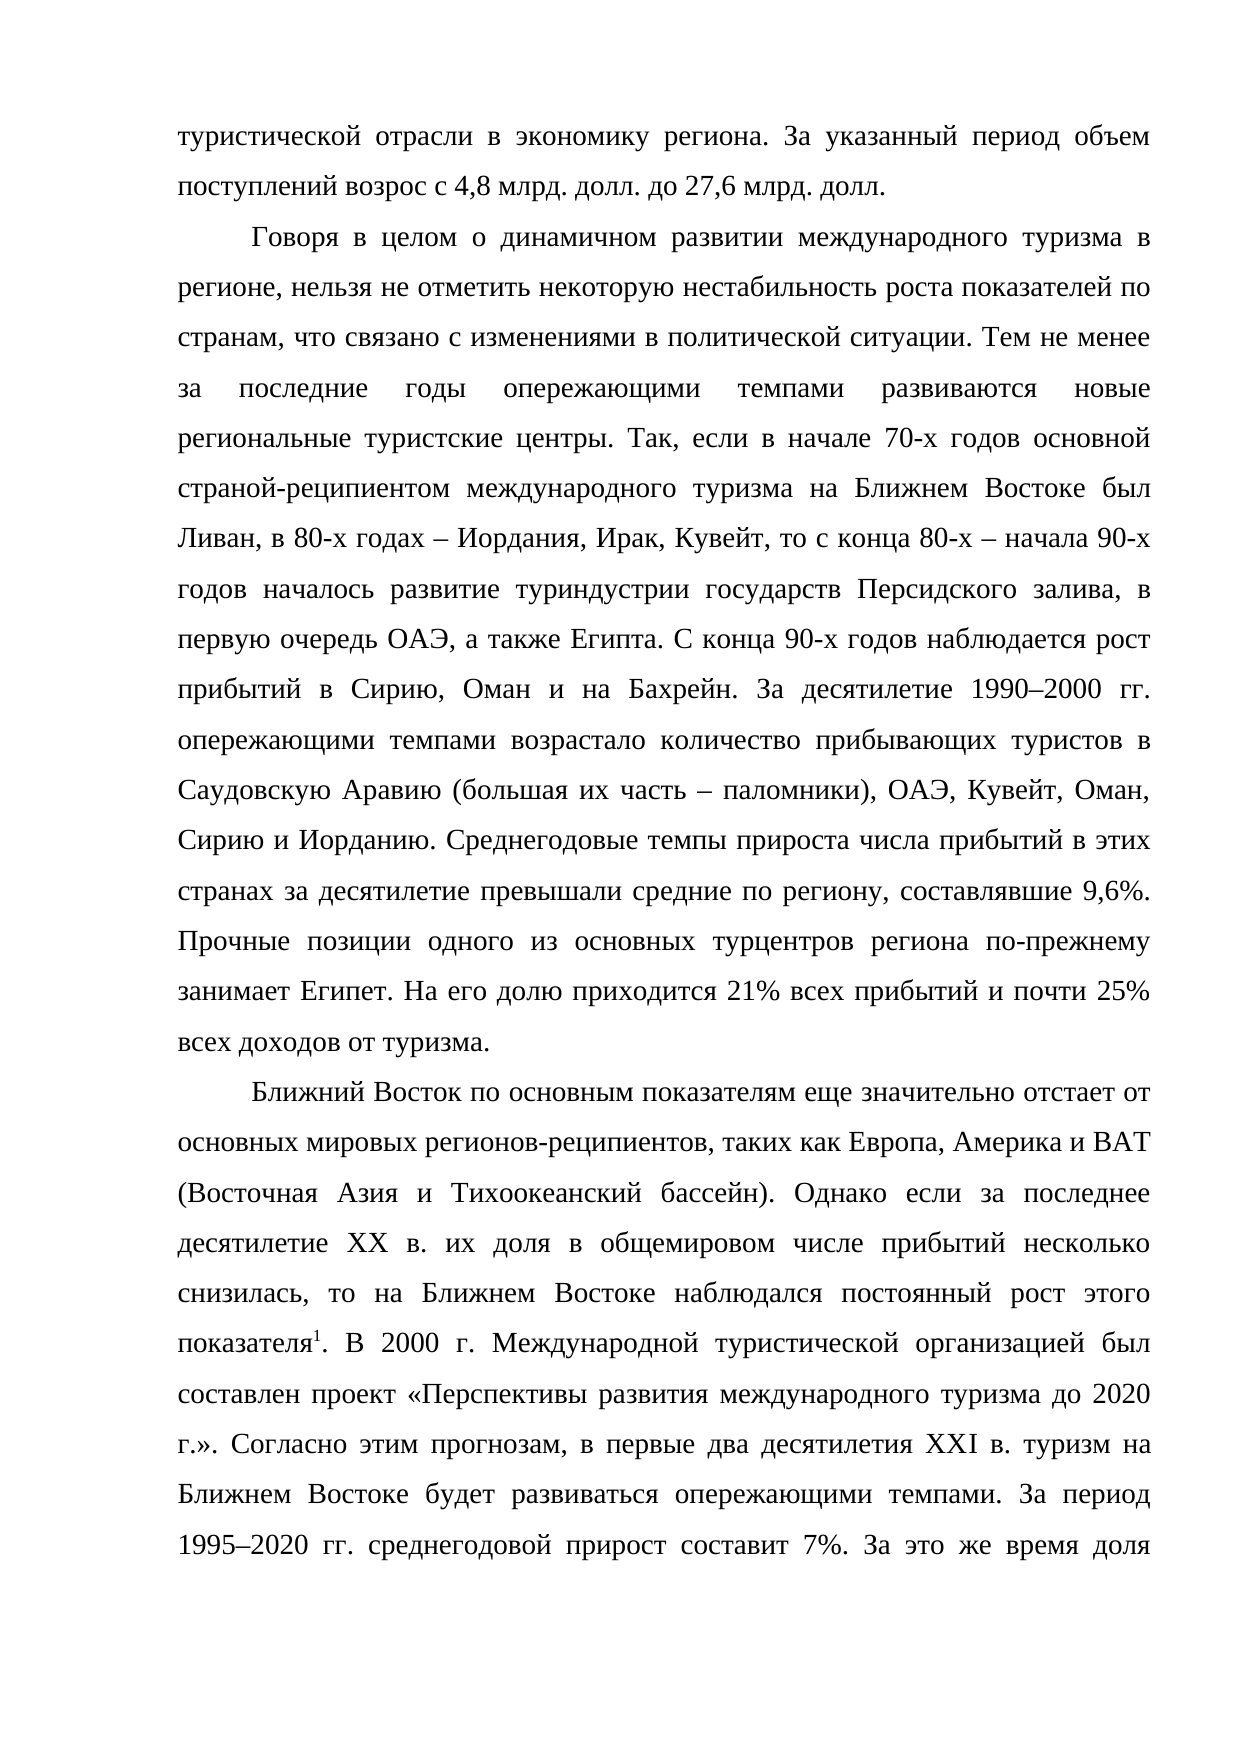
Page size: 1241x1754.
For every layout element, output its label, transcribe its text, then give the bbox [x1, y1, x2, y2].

text Говоря в целом о динамичном развитии международного туризма в регионе, нельзя не отметить некоторую нестабильность роста показателей по странам, что связано с изменениями в политической ситуации. Тем не менее за последние годы опережающими темпами развиваются новые региональные туристские центры. Так, если в начале 70-х годов основной страной-реципиентом международного туризма на Ближнем Востоке был Ливан, в 80-х годах – Иордания, Ирак, Кувейт, то с конца 80-х – начала 90-х годов началось развитие туриндустрии государств Персидского залива, в первую очередь ОАЭ, а также Египта. С конца 90-х годов наблюдается рост прибытий в Сирию, Оман и на Бахрейн. За десятилетие 1990–2000 гг. опережающими темпами возрастало количество прибывающих туристов в Саудовскую Аравию (большая их часть – паломники), ОАЭ, Кувейт, Оман, Сирию и Иорданию. Среднегодовые темпы прироста числа прибытий в этих странах за десятилетие превышали средние по региону, составлявшие 9,6%. Прочные позиции одного из основных турцентров региона по-прежнему занимает Египет. На его долю приходится 21% всех прибытий и почти 25% всех доходов от туризма. [177, 219, 1152, 1057]
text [177, 1074, 1152, 1560]
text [177, 118, 1152, 202]
